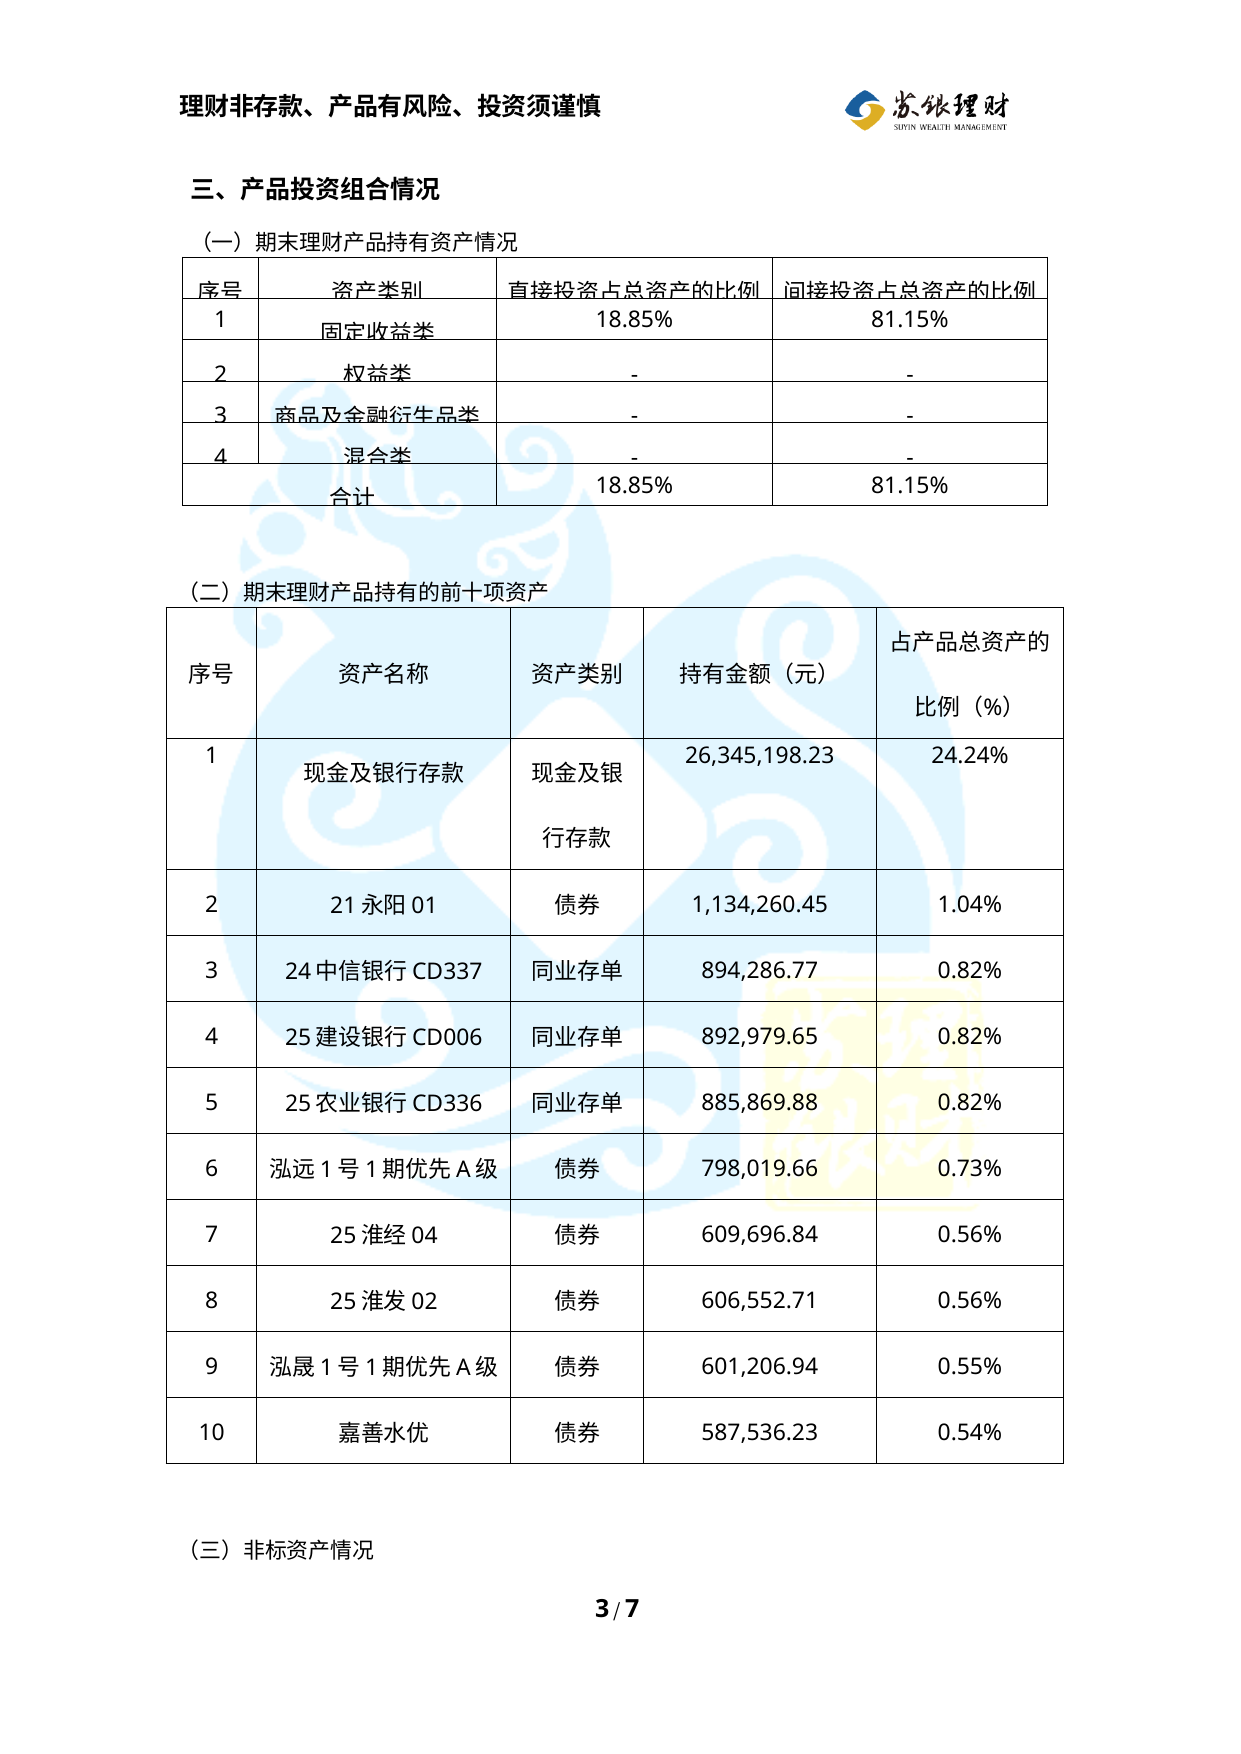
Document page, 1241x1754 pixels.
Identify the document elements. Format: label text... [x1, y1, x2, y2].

table_cell 609,696.84 [644, 1200, 876, 1265]
table_cell 8 [167, 1266, 256, 1331]
table_cell 18.85% [497, 299, 772, 339]
table_header 资产名称 [257, 608, 510, 738]
table_cell 同业存单 [511, 936, 643, 1001]
table_header 占产品总资产的比例（%） [877, 608, 1063, 738]
table_cell 债券 [511, 1398, 643, 1463]
table_cell 5 [167, 1068, 256, 1133]
subtitle （一）期末理财产品持有资产情况 [190, 224, 1053, 257]
table_cell 21永阳01 [257, 870, 510, 935]
table_cell 债券 [511, 1200, 643, 1265]
table_header 持有金额（元） [644, 608, 876, 738]
table_cell 泓晟1号1期优先A级 [257, 1332, 510, 1397]
table_header 间接投资占总资产的比例 [773, 258, 1047, 298]
table_cell 885,869.88 [644, 1068, 876, 1133]
table_cell 3 [167, 936, 256, 1001]
table_cell 9 [167, 1332, 256, 1397]
table_cell 606,552.71 [644, 1266, 876, 1331]
subtitle 三、产品投资组合情况 [190, 156, 1053, 221]
table_cell 26,345,198.23 [644, 739, 876, 869]
table_cell 2 [167, 870, 256, 935]
table_cell 81.15% [773, 464, 1047, 505]
table_cell - [497, 423, 772, 463]
table_cell 25淮发02 [257, 1266, 510, 1331]
table_cell 债券 [511, 1266, 643, 1331]
table_cell 混合类 [259, 423, 496, 463]
table_cell 0.56% [877, 1200, 1063, 1265]
table_cell 587,536.23 [644, 1398, 876, 1463]
table_cell 泓远1号1期优先A级 [257, 1134, 510, 1199]
table_cell 债券 [511, 1332, 643, 1397]
table_cell 固定收益类 [259, 299, 496, 339]
table_cell 1,134,260.45 [644, 870, 876, 935]
table_cell 894,286.77 [644, 936, 876, 1001]
table_cell 0.54% [877, 1398, 1063, 1463]
table_cell 0.73% [877, 1134, 1063, 1199]
table_cell 债券 [511, 1134, 643, 1199]
table_header 序号 [167, 608, 256, 738]
table_cell - [497, 340, 772, 381]
table_cell 4 [183, 423, 258, 463]
subtitle 非标资产情况 [177, 1533, 1053, 1565]
table_cell 10 [167, 1398, 256, 1463]
table_header 直接投资占总资产的比例 [497, 258, 772, 298]
table_cell 现金及银行存款 [511, 739, 643, 869]
table_cell 合计 [183, 464, 496, 505]
table_cell 权益类 [259, 340, 496, 381]
table_cell 24中信银行CD337 [257, 936, 510, 1001]
table_cell 25农业银行CD336 [257, 1068, 510, 1133]
table_header 序号 [183, 258, 258, 298]
table_cell 1 [167, 739, 256, 869]
table_cell 商品及金融衍生品类 [259, 382, 496, 422]
table_cell 0.55% [877, 1332, 1063, 1397]
table_cell 81.15% [773, 299, 1047, 339]
table_cell 0.82% [877, 1002, 1063, 1067]
table_cell 嘉善水优 [257, 1398, 510, 1463]
subtitle （二）期末理财产品持有的前十项资产 [177, 574, 1053, 607]
table_cell 601,206.94 [644, 1332, 876, 1397]
table_cell 25淮经04 [257, 1200, 510, 1265]
table_cell 2 [183, 340, 258, 381]
table_cell 3 [183, 382, 258, 422]
table_cell 798,019.66 [644, 1134, 876, 1199]
table_cell 0.56% [877, 1266, 1063, 1331]
table_cell 同业存单 [511, 1002, 643, 1067]
table_cell 18.85% [497, 464, 772, 505]
table_cell - [773, 423, 1047, 463]
table_cell 7 [167, 1200, 256, 1265]
table_cell 1 [183, 299, 258, 339]
table_cell 892,979.65 [644, 1002, 876, 1067]
table_cell 1.04% [877, 870, 1063, 935]
table_cell 6 [167, 1134, 256, 1199]
table_cell 现金及银行存款 [257, 739, 510, 869]
table_cell 24.24% [877, 739, 1063, 869]
table_cell - [773, 382, 1047, 422]
table_cell 25建设银行CD006 [257, 1002, 510, 1067]
table_header 资产类别 [259, 258, 496, 298]
table_cell 4 [167, 1002, 256, 1067]
table_cell 0.82% [877, 1068, 1063, 1133]
table_cell 同业存单 [511, 1068, 643, 1133]
table_cell 0.82% [877, 936, 1063, 1001]
picture [820, 72, 1039, 143]
table_cell 债券 [511, 870, 643, 935]
table_cell - [497, 382, 772, 422]
table_cell - [773, 340, 1047, 381]
table_header 资产类别 [511, 608, 643, 738]
